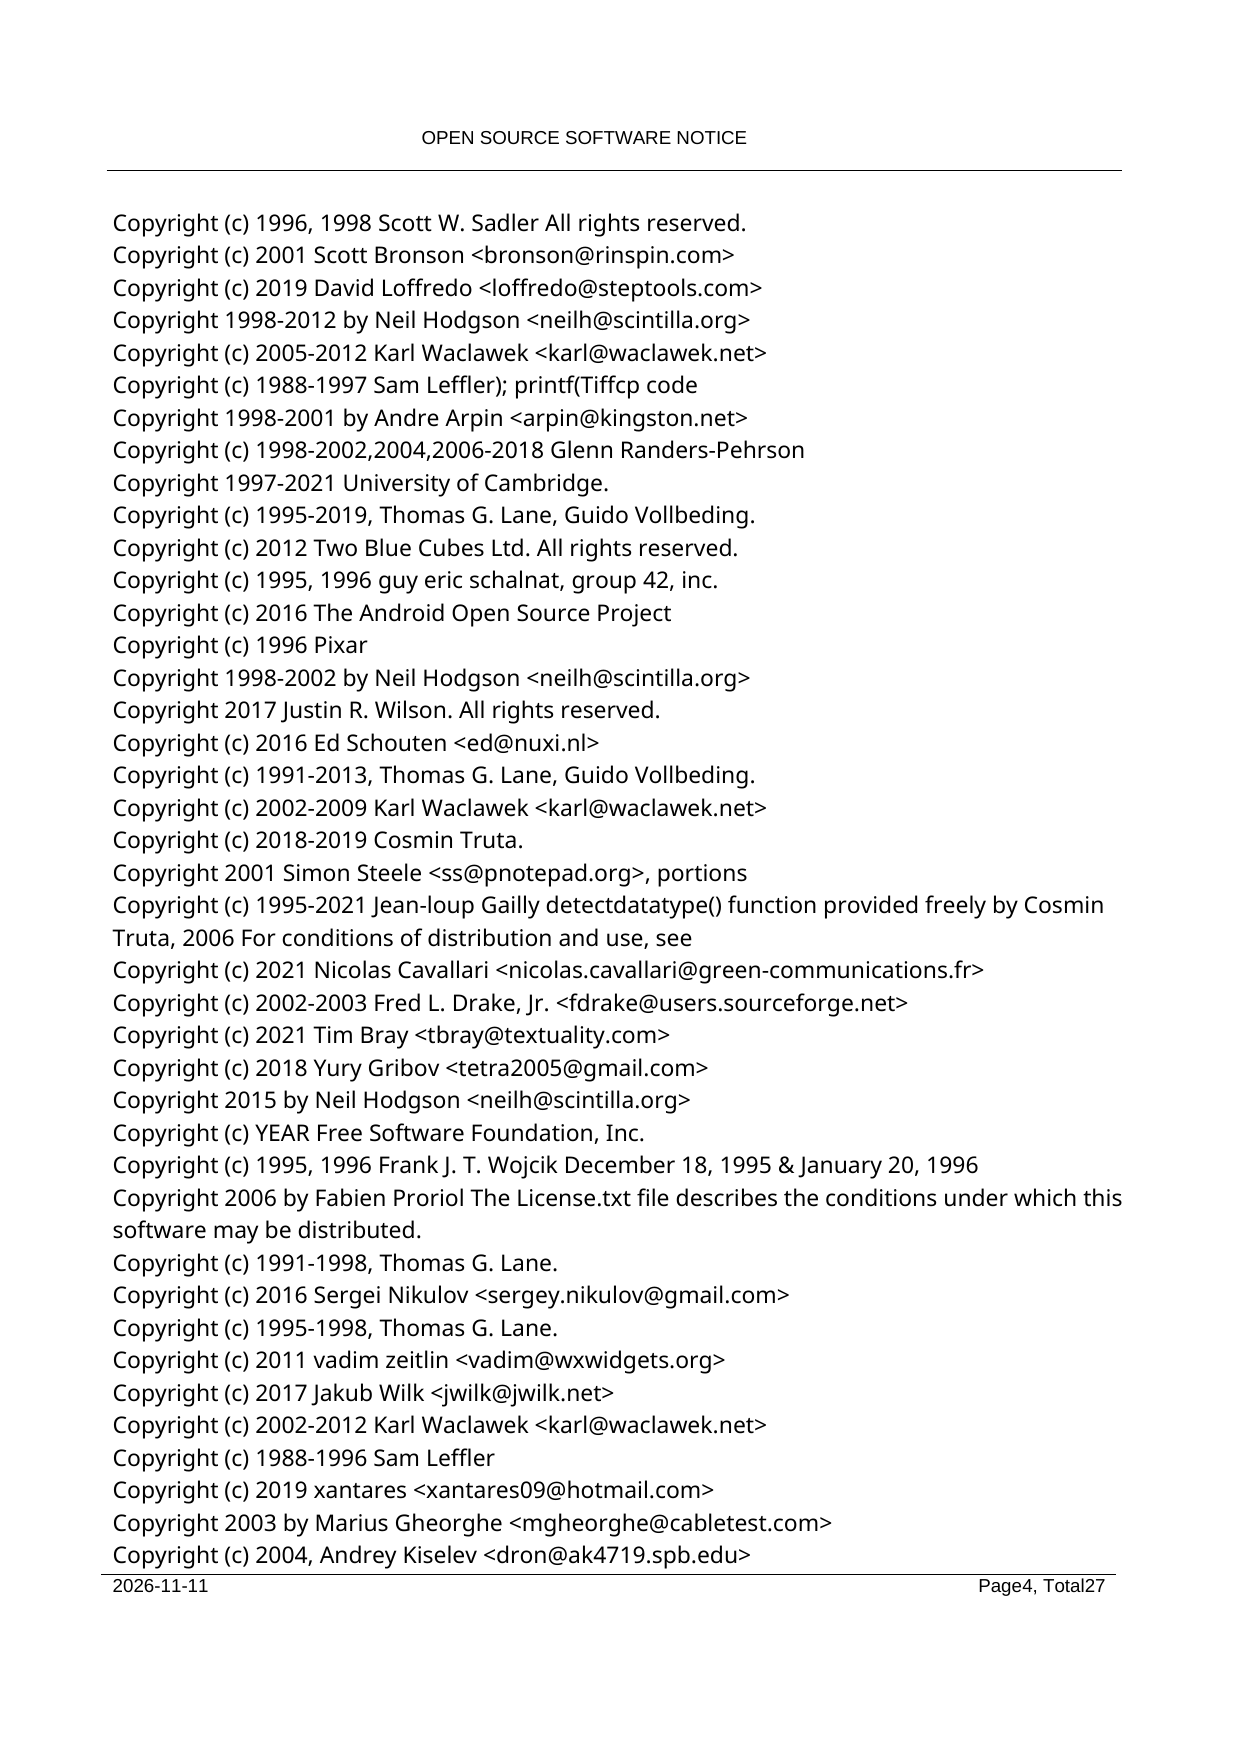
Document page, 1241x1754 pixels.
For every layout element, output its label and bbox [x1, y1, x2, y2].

text [112, 206, 1128, 1571]
